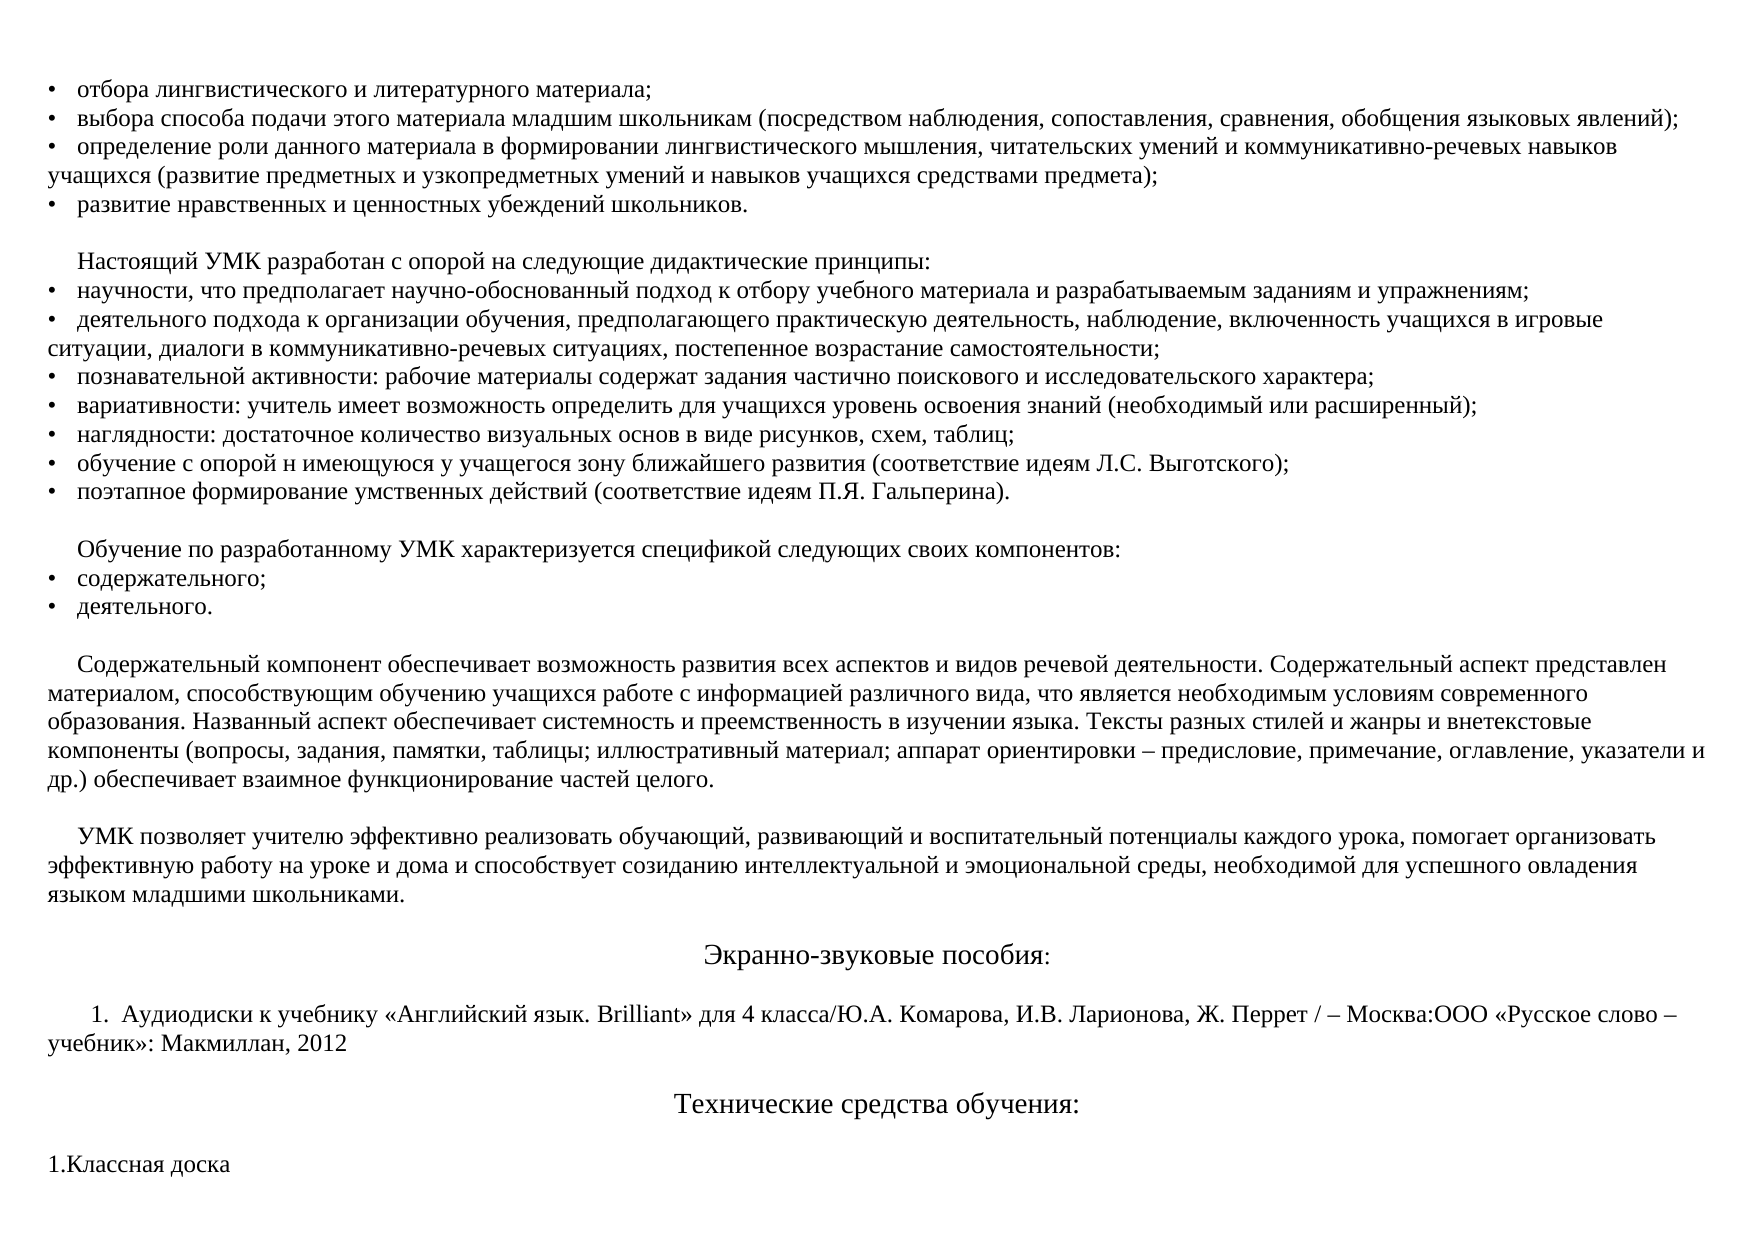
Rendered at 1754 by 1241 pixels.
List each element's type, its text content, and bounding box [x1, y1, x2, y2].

text Обучение по разработанному УМК характеризуется спецификой следующих своих компонентов: [47, 534, 1707, 563]
text Настоящий УМК разработан с опорой на следующие дидактические принципы: [47, 246, 1707, 275]
text Технические средства обучения: [47, 1086, 1707, 1120]
text • деятельного подхода к организации обучения, предполагающего практическую деятельность, наблюдение, включенность учащихся в игровые ситуации, диалоги в коммуникативно-речевых ситуациях, постепенное возрастание самостоятельности; [47, 304, 1707, 361]
text • вариативности: учитель имеет возможность определить для учащихся уровень освоения знаний (необходимый или расширенный); [47, 390, 1707, 419]
text • отбора лингвистического и литературного материала; [47, 74, 1707, 103]
text Содержательный компонент обеспечивает возможность развития всех аспектов и видов речевой деятельности. Содержательный аспект представлен материалом, способствующим обучению учащихся работе с информацией различного вида, что является необходимым условиям современного образования. Названный аспект обеспечивает системность и преемственность в изучении языка. Тексты разных стилей и жанры и внетекстовые компоненты (вопросы, задания, памятки, таблицы; иллюстративный материал; аппарат ориентировки – предисловие, примечание, оглавление, указатели и др.) обеспечивает взаимное функционирование частей целого. [47, 649, 1707, 793]
text Экранно-звуковые пособия: [47, 937, 1707, 970]
text 1.Классная доска [47, 1149, 1707, 1178]
text • выбора способа подачи этого материала младшим школьникам (посредством наблюдения, сопоставления, сравнения, обобщения языковых явлений); [47, 103, 1707, 131]
text • развитие нравственных и ценностных убеждений школьников. [47, 189, 1707, 218]
text • определение роли данного материала в формировании лингвистического мышления, читательских умений и коммуникативно-речевых навыков учащихся (развитие предметных и узкопредметных умений и навыков учащихся средствами предмета); [47, 131, 1707, 189]
text УМК позволяет учителю эффективно реализовать обучающий, развивающий и воспитательный потенциалы каждого урока, помогает организовать эффективную работу на уроке и дома и способствует созиданию интеллектуальной и эмоциональной среды, необходимой для успешного овладения языком младшими школьниками. [47, 821, 1707, 908]
text • наглядности: достаточное количество визуальных основ в виде рисунков, схем, таблиц; [47, 419, 1707, 448]
text • познавательной активности: рабочие материалы содержат задания частично поискового и исследовательского характера; [47, 361, 1707, 390]
text • деятельного. [47, 591, 1707, 620]
text • поэтапное формирование умственных действий (соответствие идеям П.Я. Гальперина). [47, 476, 1707, 505]
list Аудиодиски к учебнику «Английский язык. Brilliant» для 4 класса/Ю.А. Комарова, И.В. Ларионова, Ж. Перрет / – Москва:ООО «Русское слово – учебник»: Макмиллан, 2012 [47, 999, 1707, 1057]
text • обучение с опорой н имеющуюся у учащегося зону ближайшего развития (соответствие идеям Л.С. Выготского); [47, 448, 1707, 476]
text • содержательного; [47, 563, 1707, 591]
text • научности, что предполагает научно-обоснованный подход к отбору учебного материала и разрабатываемым заданиям и упражнениям; [47, 275, 1707, 304]
